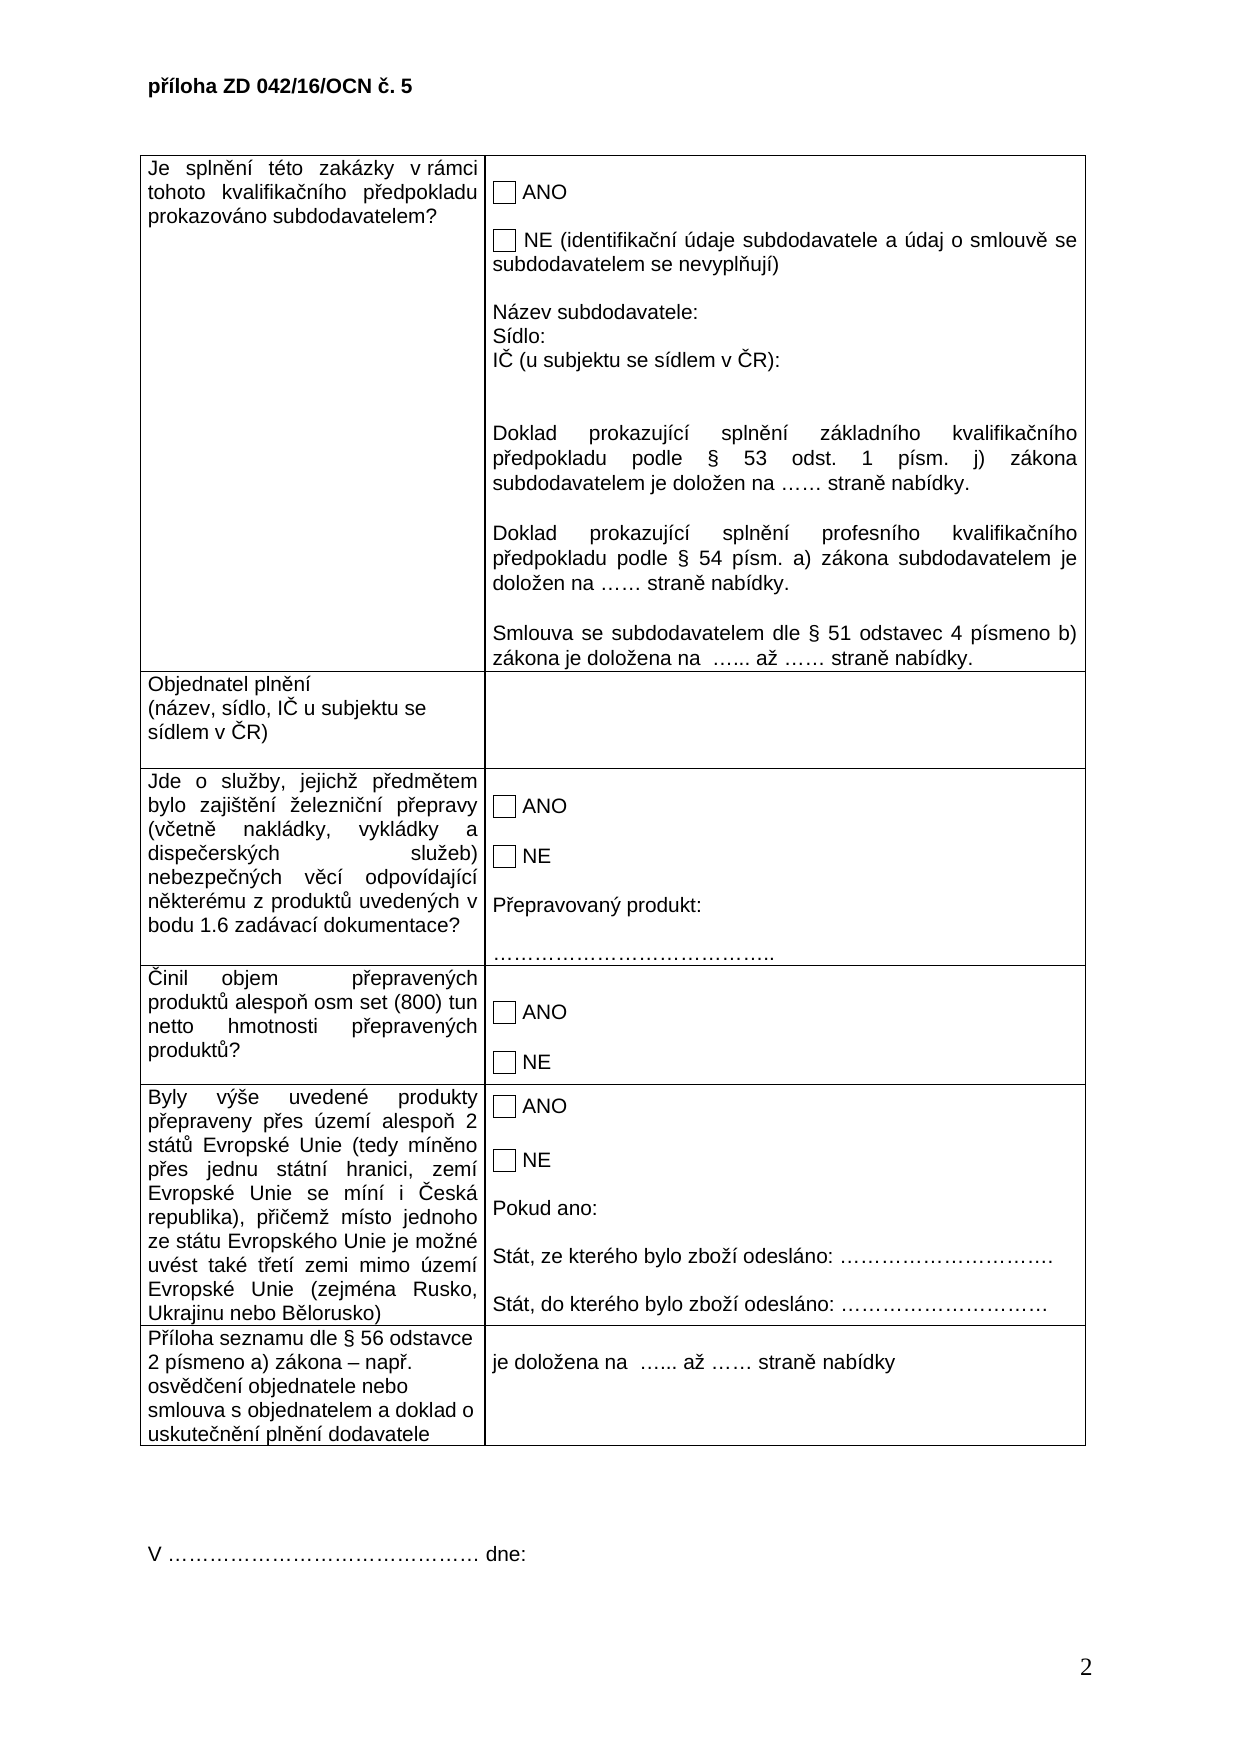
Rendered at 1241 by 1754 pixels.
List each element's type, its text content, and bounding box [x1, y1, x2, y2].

table_cell Byly výše uvedené produkty přepraveny přes území alespoň 2 států Evropské Unie (tedy míněno přes jednu státní hranici, zemí Evropské Unie se míní i Česká republika), přičemž místo jednoho ze státu Evropského Unie je možné uvést také třetí zemi mimo území Evropské Unie (zejména Rusko, Ukrajinu nebo Bělorusko) [141, 1085, 484, 1324]
table_cell Objednatel plnění (název, sídlo, IČ u subjektu se sídlem v ČR) [141, 672, 484, 768]
table_cell ANO NE Pokud ano: Stát, ze kterého bylo zboží odesláno: …………………………. Stát, do kterého bylo zboží odesláno: ………………………… [486, 1085, 1085, 1324]
table_header ANO NE (identifikační údaje subdodavatele a údaj o smlouvě se subdodavatelem se nevyplňují) Název subdodavatele: Sídlo: IČ (u subjektu se sídlem v ČR): Doklad prokazující splnění základního kvalifikačního předpokladu podle § 53 odst. 1 písm. j) zákona subdodavatelem je doložen na …… straně nabídky. Doklad prokazující splnění profesního kvalifikačního předpokladu podle § 54 písm. a) zákona subdodavatelem je doložen na …… straně nabídky. Smlouva se subdodavatelem dle § 51 odstavec 4 písmeno b) zákona je doložena na …... až …… straně nabídky. [486, 156, 1085, 671]
table_cell Jde o služby, jejichž předmětem bylo zajištění železniční přepravy (včetně nakládky, vykládky a dispečerských služeb) nebezpečných věcí odpovídající některému z produktů uvedených v bodu 1.6 zadávací dokumentace? [141, 769, 484, 964]
table_cell ANO NE Přepravovaný produkt: ………………………………….. [486, 769, 1085, 964]
table_cell Činil objem přepravených produktů alespoň osm set (800) tun netto hmotnosti přepravených produktů? [141, 966, 484, 1084]
text V ……………………………………… dne: [148, 1542, 1093, 1566]
table_cell ANO NE [486, 966, 1085, 1084]
table_header Je splnění této zakázky v rámci tohoto kvalifikačního předpokladu prokazováno subdodavatelem? [141, 156, 484, 671]
table_cell je doložena na …... až …… straně nabídky [486, 1326, 1085, 1445]
table_cell Příloha seznamu dle § 56 odstavce 2 písmeno a) zákona – např. osvědčení objednatele nebo smlouva s objednatelem a doklad o uskutečnění plnění dodavatele [141, 1326, 484, 1445]
table_cell [486, 672, 1085, 768]
